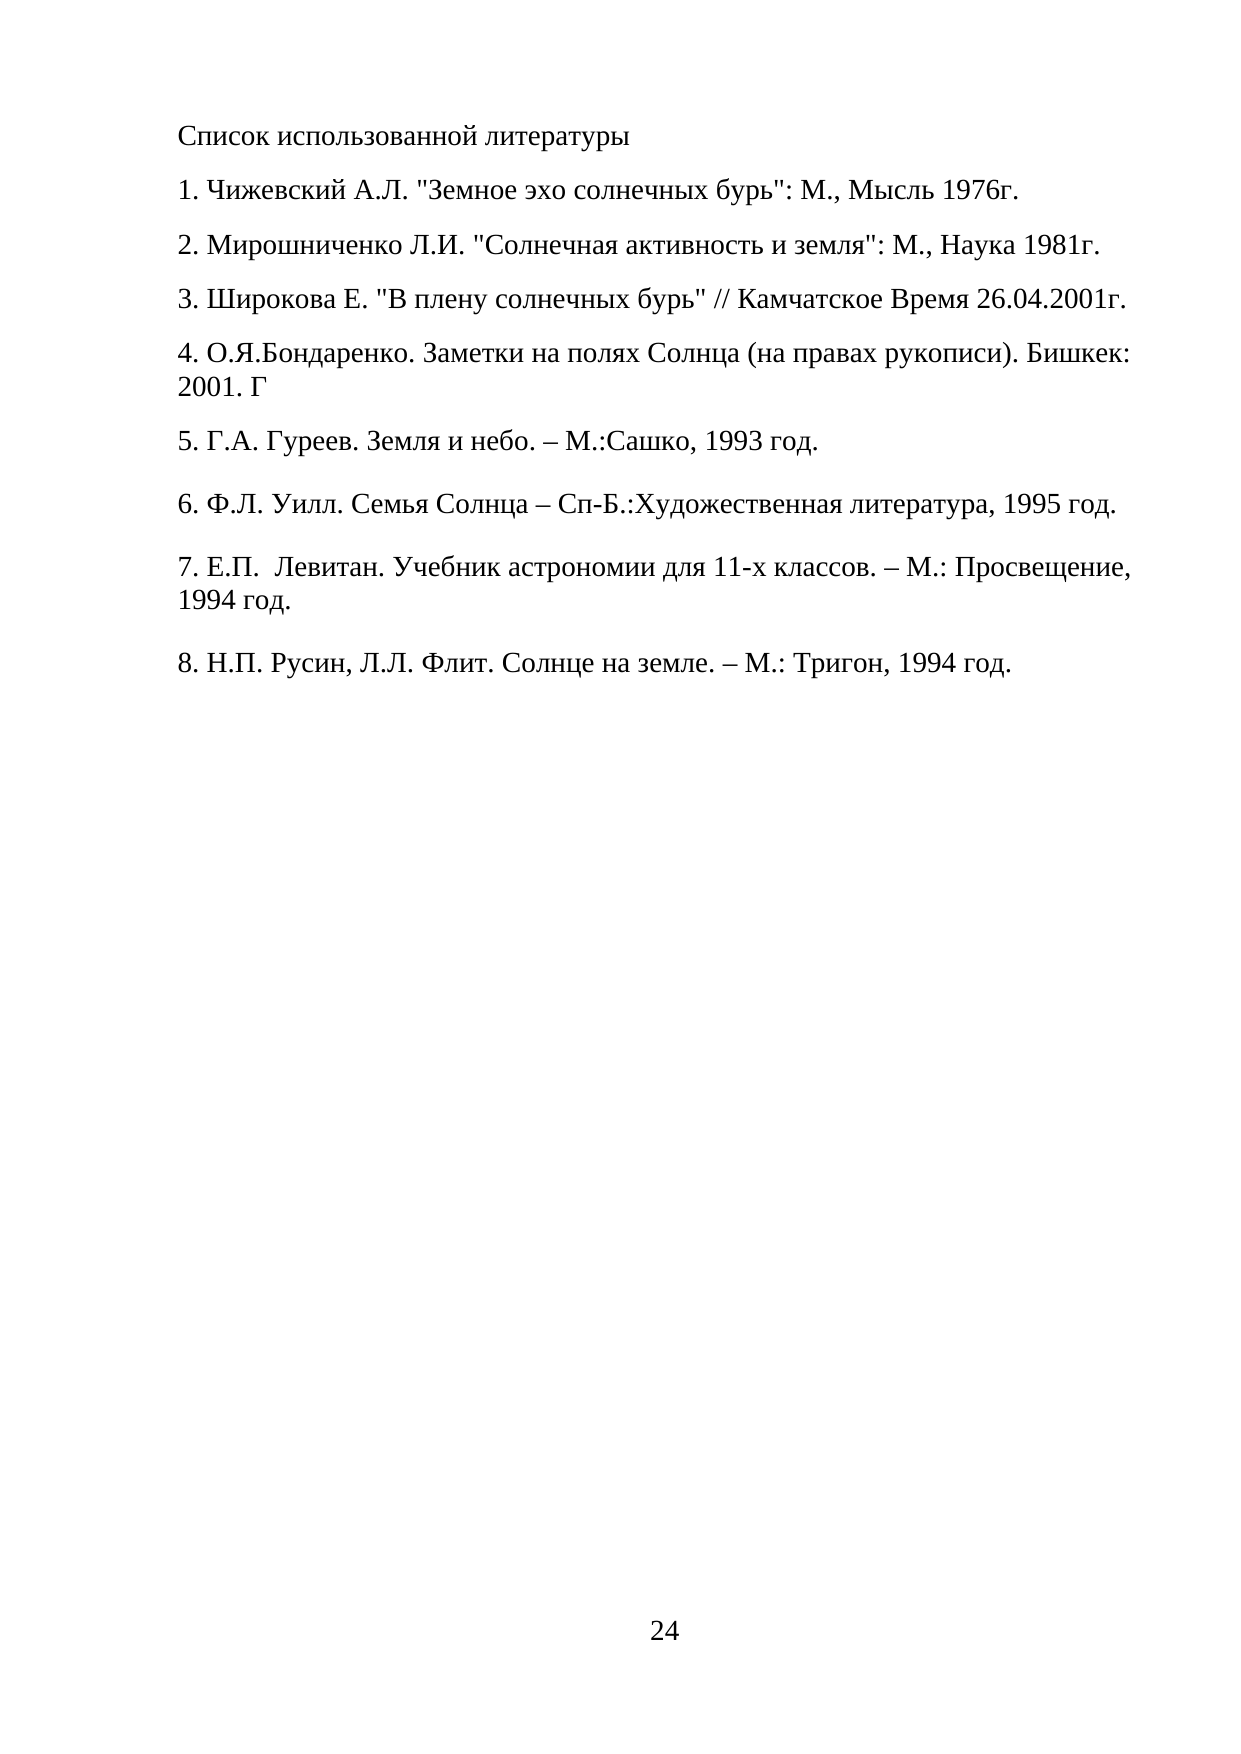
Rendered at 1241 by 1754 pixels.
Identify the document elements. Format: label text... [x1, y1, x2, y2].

text Список использованной литературы [177, 118, 1152, 152]
text 7. Е.П. Левитан. Учебник астрономии для 11-х классов. – М.: Просвещение, 1994 год. [177, 549, 1152, 616]
text 8. Н.П. Русин, Л.Л. Флит. Солнце на земле. – М.: Тригон, 1994 год. [177, 645, 1152, 679]
text 5. Г.А. Гуреев. Земля и небо. – М.:Сашко, 1993 год. [177, 423, 1152, 457]
text 1. Чижевский А.Л. "Земное эхо солнечных бурь": М., Мысль 1976г. [177, 172, 1152, 206]
text 4. О.Я.Бондаренко. Заметки на полях Солнца (на правах рукописи). Бишкек: 2001. Г [177, 336, 1152, 403]
text 6. Ф.Л. Уилл. Семья Солнца – Сп-Б.:Художественная литература, 1995 год. [177, 486, 1152, 520]
text 2. Мирошниченко Л.И. "Солнечная активность и земля": М., Наука 1981г. [177, 227, 1152, 260]
text 3. Широкова Е. "В плену солнечных бурь" // Камчатское Время 26.04.2001г. [177, 281, 1152, 315]
